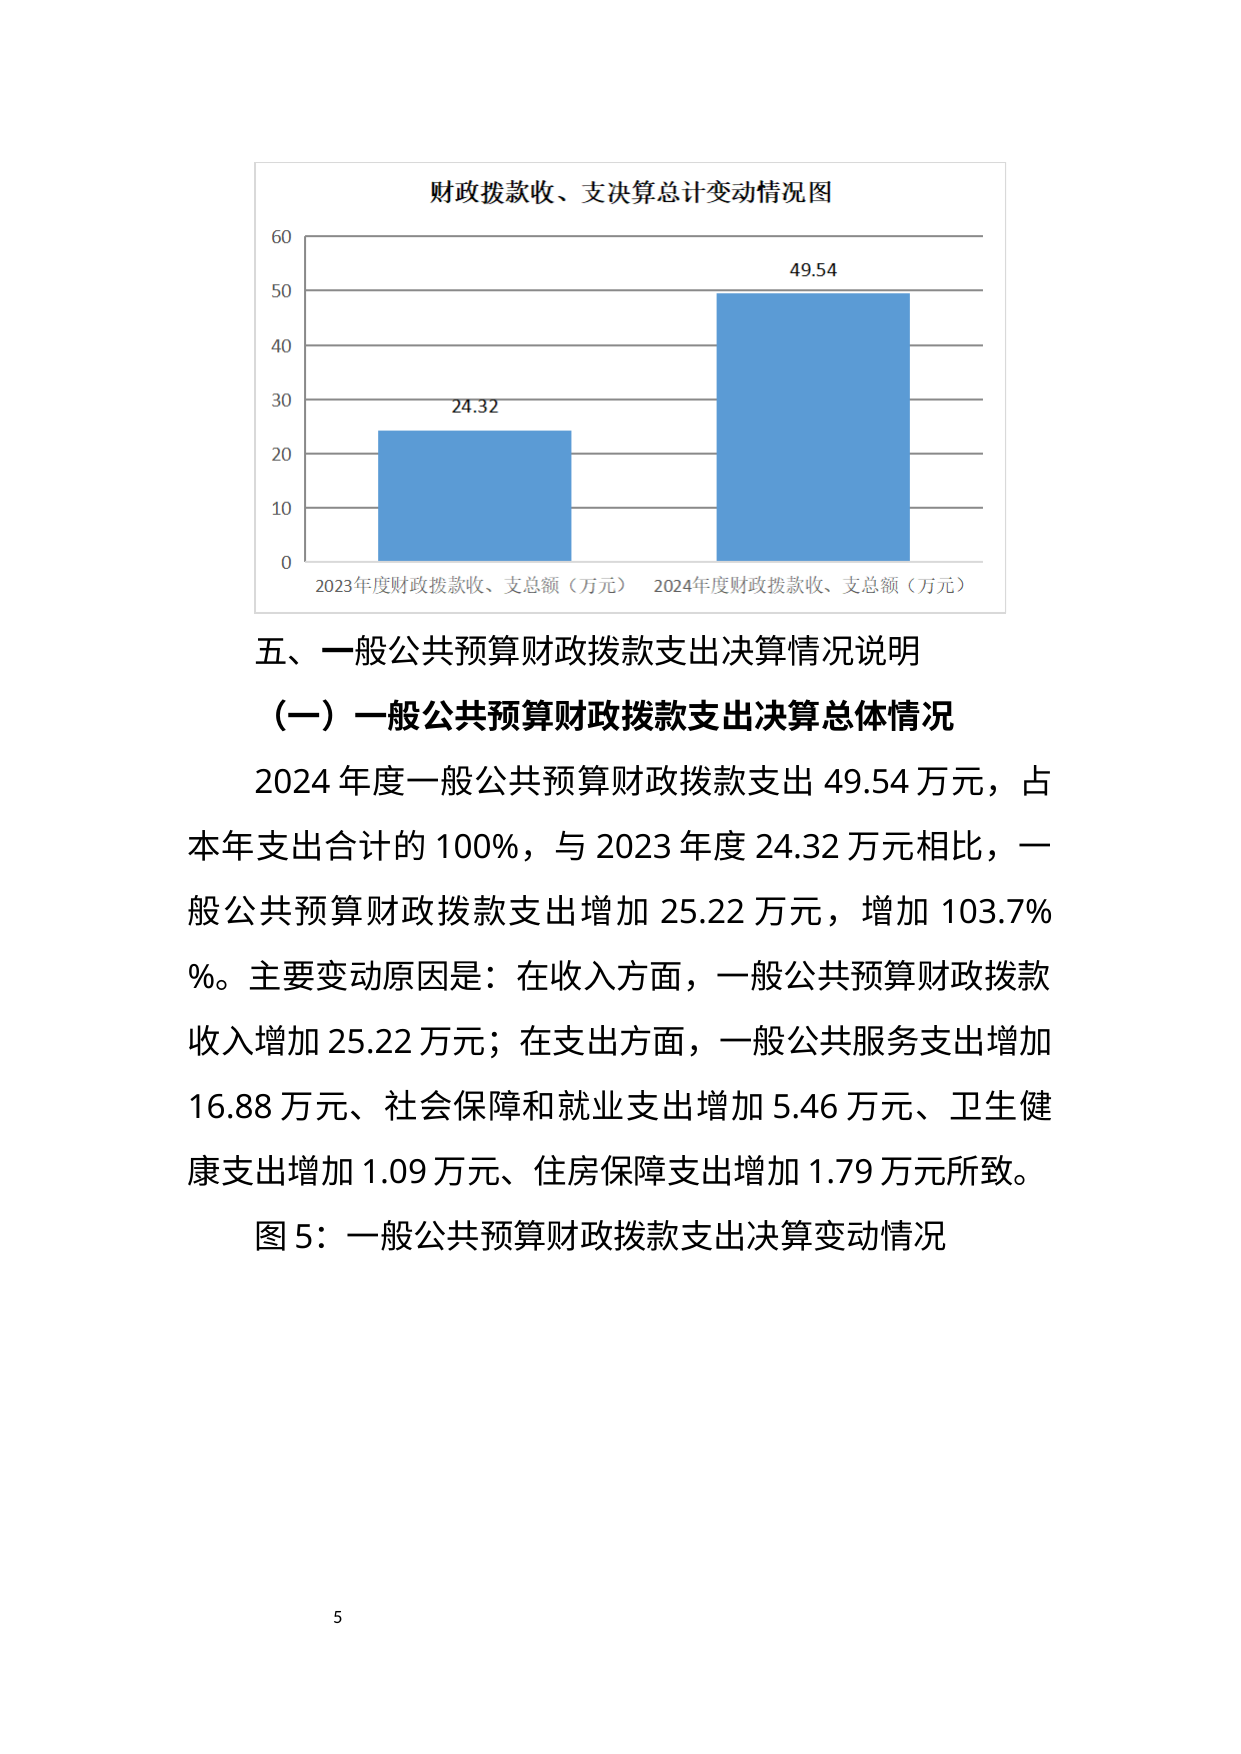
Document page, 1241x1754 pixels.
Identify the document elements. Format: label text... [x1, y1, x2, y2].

text 五、一般公共预算财政拨款支出决算情况说明 [187, 617, 1053, 682]
text （一）一般公共预算财政拨款支出决算总体情况 [187, 682, 1053, 747]
picture [254, 162, 1007, 614]
text 图5：一般公共预算财政拨款支出决算变动情况 [187, 1202, 1053, 1267]
text 2024年度一般公共预算财政拨款支出49.54万元，占本年支出合计的100%，与2023年度24.32万元相比，一般公共预算财政拨款支出增加25.22万元，增加103.7%%。主要变动原因是：在收入方面，一般公共预算财政拨款收入增加25.22万元；在支出方面，一般公共服务支出增加16.88万元、社会保障和就业支出增加5.46万元、卫生健康支出增加1.09万元、住房保障支出增加1.79万元所致。 [187, 747, 1053, 1202]
